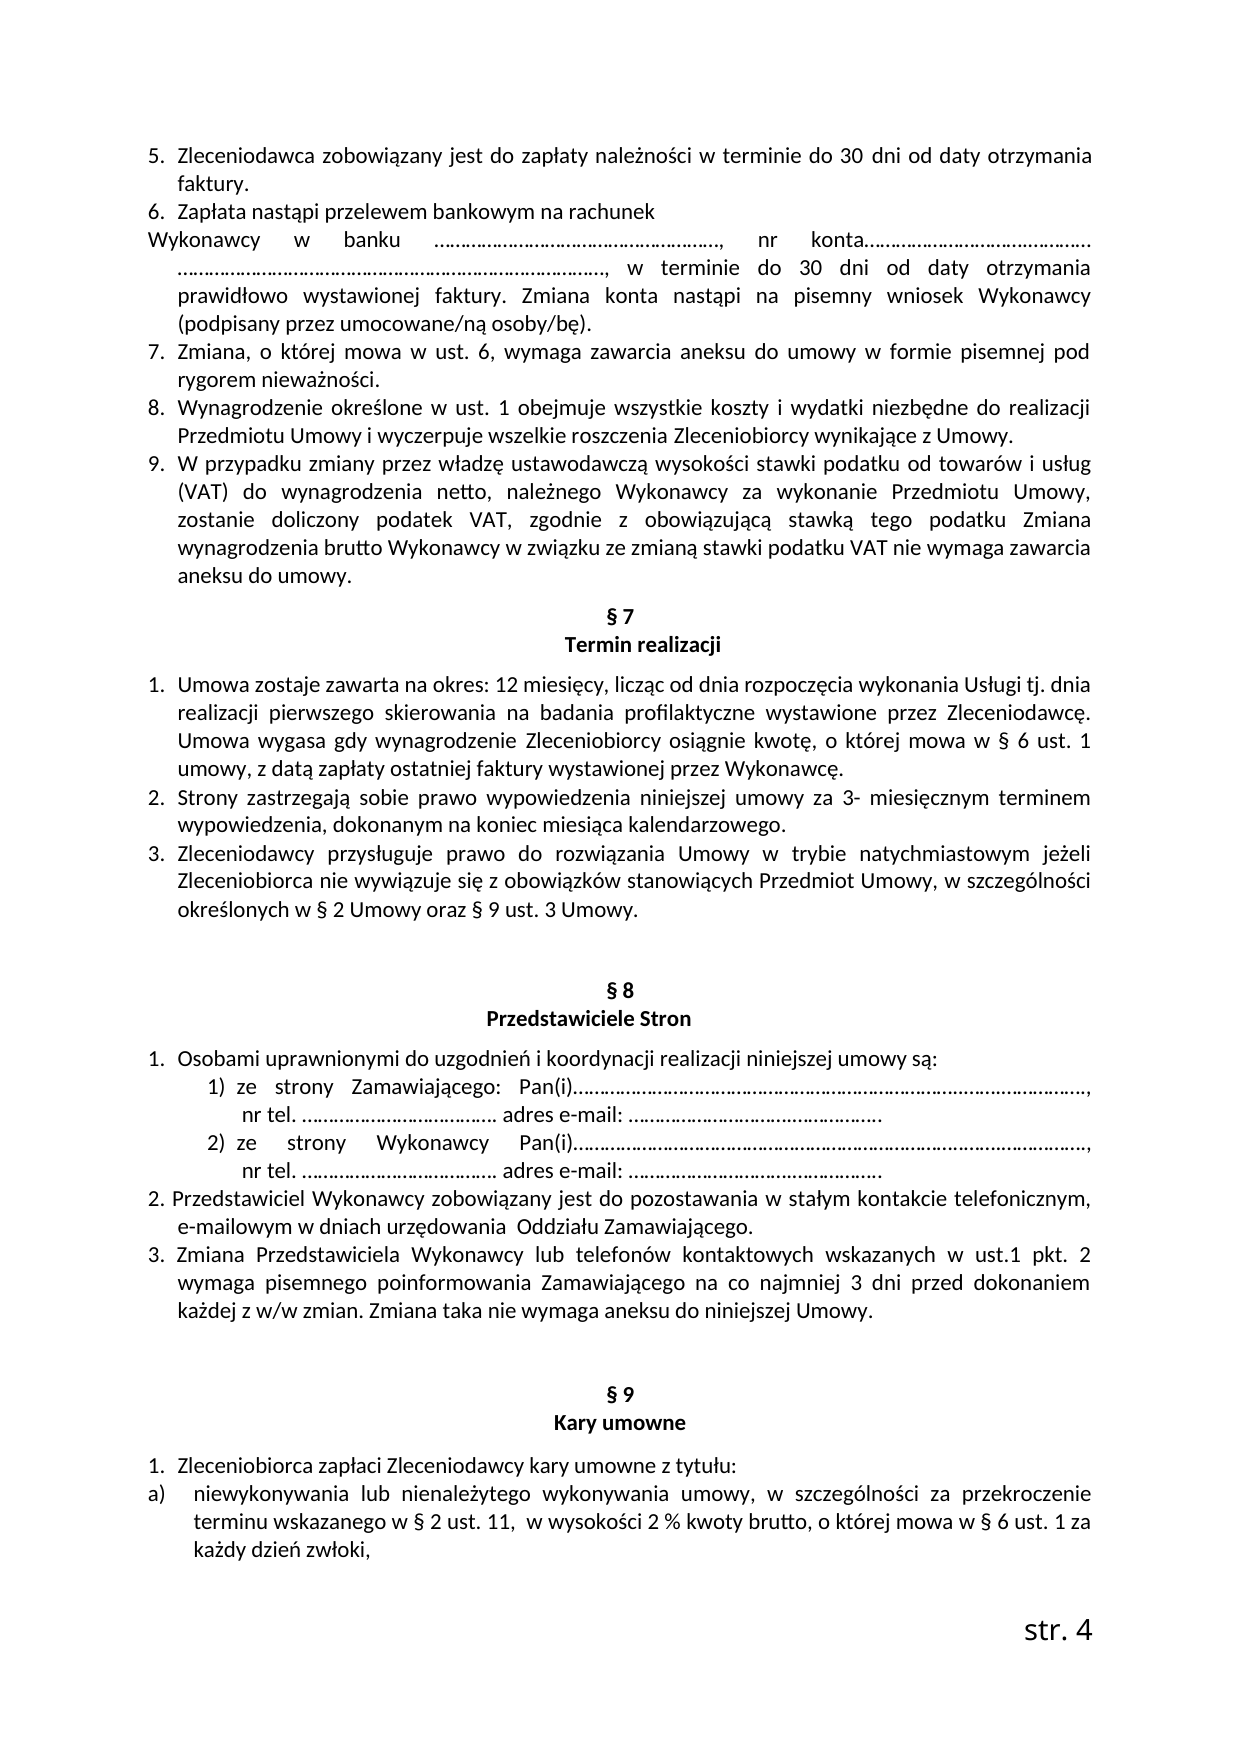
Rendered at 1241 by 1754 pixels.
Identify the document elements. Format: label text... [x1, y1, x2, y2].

list Umowa zostaje zawarta na okres: 12 miesięcy, licząc od dnia rozpoczęcia wykonania Usługi tj. dnia realizacji pierwszego skierowania na badania profilaktyczne wystawione przez Zleceniodawcę. Umowa wygasa gdy wynagrodzenie Zleceniobiorcy osiągnie kwotę, o której mowa w § 6 ust. 1 umowy, z datą zapłaty ostatniej faktury wystawionej przez Wykonawcę. [148, 671, 1092, 783]
text Przedstawiciele Stron [471, 1004, 1092, 1032]
list Zleceniobiorca zapłaci Zleceniodawcy kary umowne z tytułu: [148, 1451, 1092, 1479]
list Wynagrodzenie określone w ust. 1 obejmuje wszystkie koszty i wydatki niezbędne do realizacji Przedmiotu Umowy i wyczerpuje wszelkie roszczenia Zleceniobiorcy wynikające z Umowy. [148, 393, 1092, 449]
list Termin realizacji [148, 630, 1092, 658]
subtitle § 9 [148, 1381, 1092, 1408]
subtitle § 8 [148, 976, 1092, 1004]
list Strony zastrzegają sobie prawo wypowiedzenia niniejszej umowy za 3- miesięcznym terminem wypowiedzenia, dokonanym na koniec miesiąca kalendarzowego. [148, 783, 1092, 839]
list Zapłata nastąpi przelewem bankowym na rachunek [148, 197, 1092, 225]
list ze strony Zamawiającego: Pan(i)………………………………………………………………..…….……………., nr tel. ………………………………. adres e-mail: ………………………….…………….. [207, 1072, 1092, 1128]
list ze strony Wykonawcy Pan(i)………………………………………………………………..…….……………., nr tel. ………………………………. adres e-mail: ………………………….…………….. [207, 1128, 1092, 1184]
list Osobami uprawnionymi do uzgodnień i koordynacji realizacji niniejszej umowy są: [148, 1044, 1092, 1072]
list Wykonawcy w banku ………………………………………………, nr konta………………………….………… ………………………………………………………………………, w terminie do 30 dni od daty otrzymania prawidłowo wystawionej faktury. Zmiana konta nastąpi na pisemny wniosek Wykonawcy (podpisany przez umocowane/ną osoby/bę). [148, 225, 1092, 337]
list niewykonywania lub nienależytego wykonywania umowy, w szczególności za przekroczenie terminu wskazanego w § 2 ust. 11, w wysokości 2 % kwoty brutto, o której mowa w § 6 ust. 1 za każdy dzień zwłoki, [148, 1479, 1092, 1563]
text 2. Przedstawiciel Wykonawcy zobowiązany jest do pozostawania w stałym kontakcie telefonicznym, e-mailowym w dniach urzędowania Oddziału Zamawiającego. [148, 1184, 1092, 1240]
list Zleceniodawca zobowiązany jest do zapłaty należności w terminie do 30 dni od daty otrzymania faktury. [148, 141, 1092, 197]
list Zleceniodawcy przysługuje prawo do rozwiązania Umowy w trybie natychmiastowym jeżeli Zleceniobiorca nie wywiązuje się z obowiązków stanowiących Przedmiot Umowy, w szczególności określonych w § 2 Umowy oraz § 9 ust. 3 Umowy. [148, 839, 1092, 923]
subtitle § 7 [148, 602, 1092, 630]
list W przypadku zmiany przez władzę ustawodawczą wysokości stawki podatku od towarów i usług (VAT) do wynagrodzenia netto, należnego Wykonawcy za wykonanie Przedmiotu Umowy, zostanie doliczony podatek VAT, zgodnie z obowiązującą stawką tego podatku Zmiana wynagrodzenia brutto Wykonawcy w związku ze zmianą stawki podatku VAT nie wymaga zawarcia aneksu do umowy. [148, 449, 1092, 589]
list Zmiana, o której mowa w ust. 6, wymaga zawarcia aneksu do umowy w formie pisemnej pod rygorem nieważności. [148, 337, 1092, 393]
text 3. Zmiana Przedstawiciela Wykonawcy lub telefonów kontaktowych wskazanych w ust.1 pkt. 2 wymaga pisemnego poinformowania Zamawiającego na co najmniej 3 dni przed dokonaniem każdej z w/w zmian. Zmiana taka nie wymaga aneksu do niniejszej Umowy. [148, 1240, 1092, 1324]
text Kary umowne [148, 1408, 1092, 1437]
